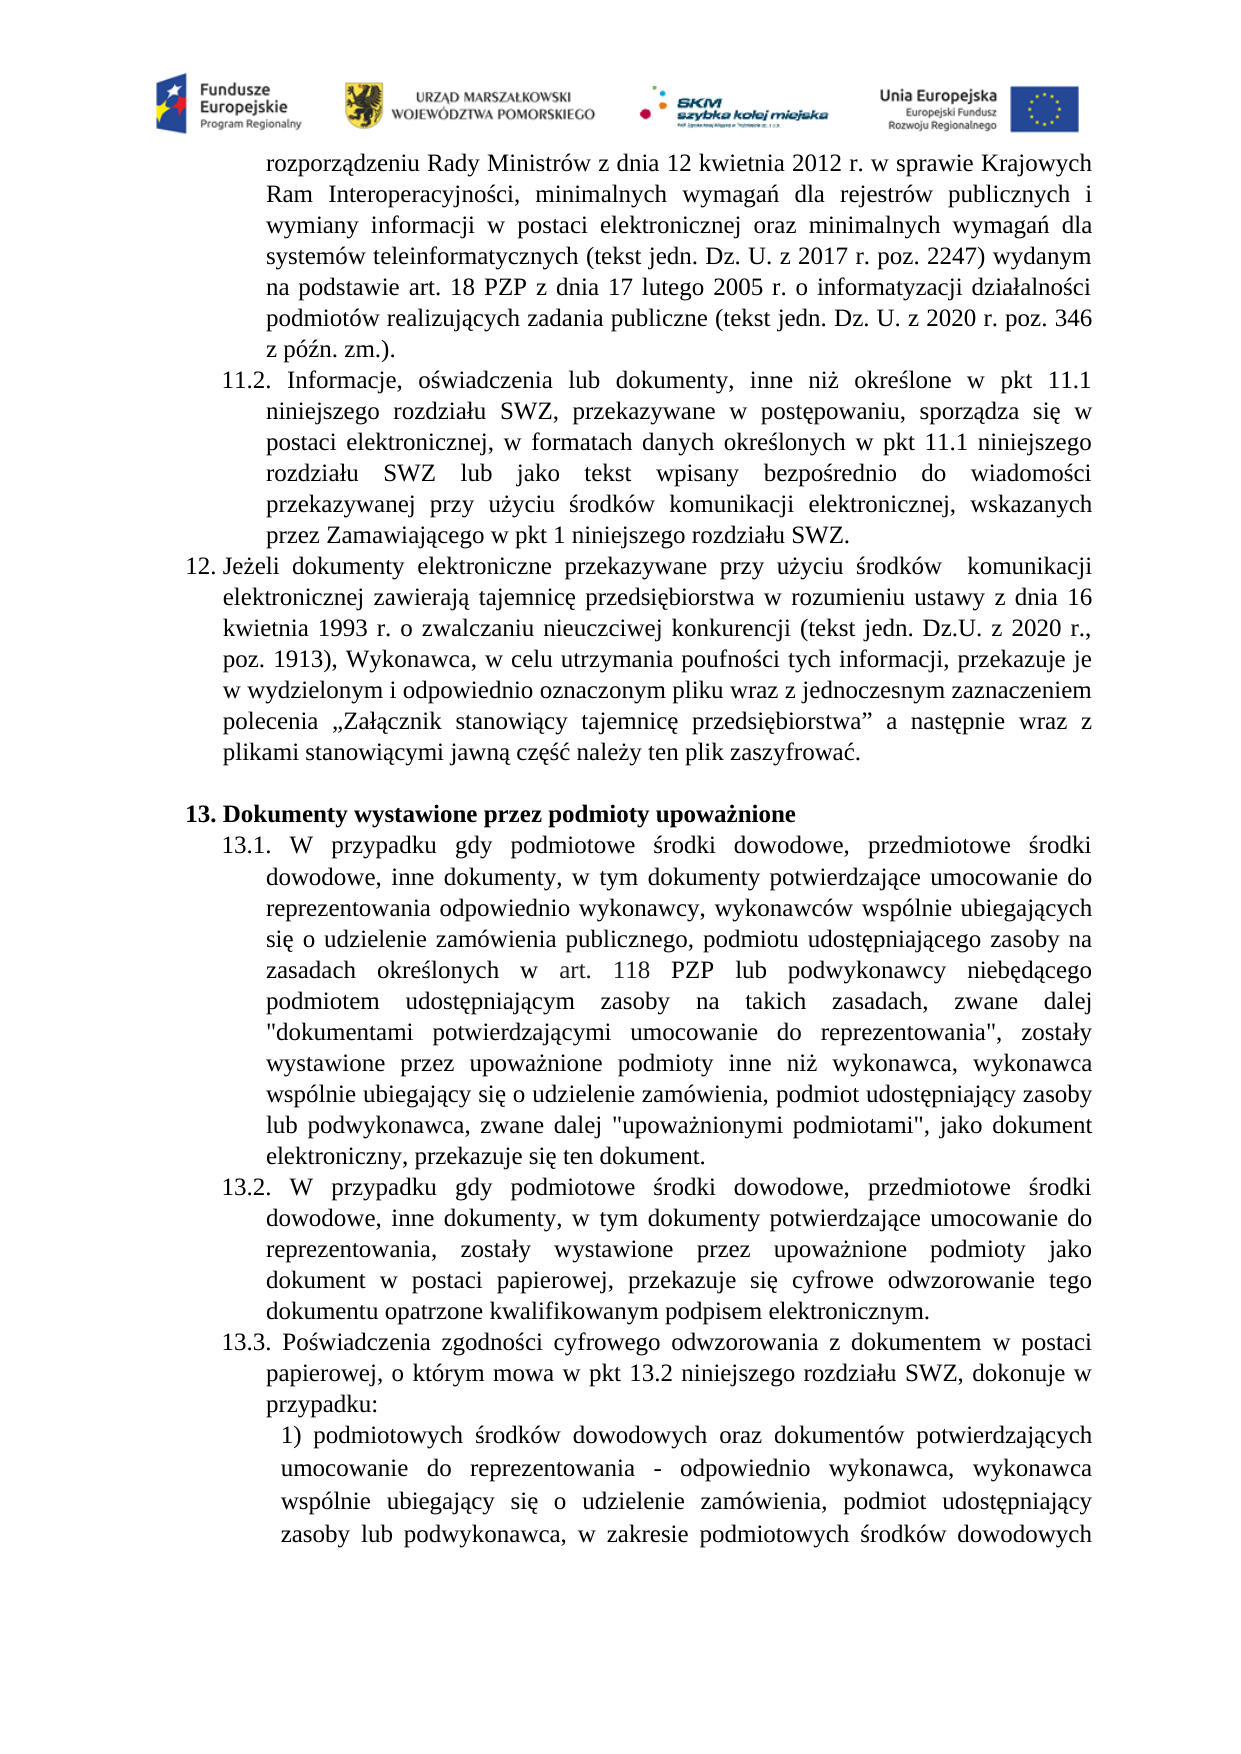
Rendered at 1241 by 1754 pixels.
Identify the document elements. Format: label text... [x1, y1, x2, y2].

text 13.1. W przypadku gdy podmiotowe środki dowodowe, przedmiotowe środki dowodowe, inne dokumenty, w tym dokumenty potwierdzające umocowanie do reprezentowania odpowiednio wykonawcy, wykonawców wspólnie ubiegających się o udzielenie zamówienia publicznego, podmiotu udostępniającego zasoby na zasadach określonych w art. 118 PZP lub podwykonawcy niebędącego podmiotem udostępniającym zasoby na takich zasadach, zwane dalej "dokumentami potwierdzającymi umocowanie do reprezentowania", zostały wystawione przez upoważnione podmioty inne niż wykonawca, wykonawca wspólnie ubiegający się o udzielenie zamówienia, podmiot udostępniający zasoby lub podwykonawca, zwane dalej "upoważnionymi podmiotami", jako dokument elektroniczny, przekazuje się ten dokument. [221, 831, 1093, 1170]
text 13.2. W przypadku gdy podmiotowe środki dowodowe, przedmiotowe środki dowodowe, inne dokumenty, w tym dokumenty potwierdzające umocowanie do reprezentowania, zostały wystawione przez upoważnione podmioty jako dokument w postaci papierowej, przekazuje się cyfrowe odwzorowanie tego dokumentu opatrzone kwalifikowanym podpisem elektronicznym. [221, 1172, 1093, 1325]
picture [147, 73, 1093, 148]
text 11.2. Informacje, oświadczenia lub dokumenty, inne niż określone w pkt 11.1 niniejszego rozdziału SWZ, przekazywane w postępowaniu, sporządza się w postaci elektronicznej, w formatach danych określonych w pkt 11.1 niniejszego rozdziału SWZ lub jako tekst wpisany bezpośrednio do wiadomości przekazywanej przy użyciu środków komunikacji elektronicznej, wskazanych przez Zamawiającego w pkt 1 niniejszego rozdziału SWZ. [221, 365, 1093, 549]
list Dokumenty wystawione przez podmioty upoważnione [185, 799, 1093, 828]
list Jeżeli dokumenty elektroniczne przekazywane przy użyciu środków komunikacji elektronicznej zawierają tajemnicę przedsiębiorstwa w rozumieniu ustawy z dnia 16 kwietnia 1993 r. o zwalczaniu nieuczciwej konkurencji (tekst jedn. Dz.U. z 2020 r., poz. 1913), Wykonawca, w celu utrzymania poufności tych informacji, przekazuje je w wydzielonym i odpowiednio oznaczonym pliku wraz z jednoczesnym zaznaczeniem polecenia „Załącznik stanowiący tajemnicę przedsiębiorstwa” a następnie wraz z plikami stanowiącymi jawną część należy ten plik zaszyfrować. [185, 551, 1093, 766]
text 13.3. Poświadczenia zgodności cyfrowego odwzorowania z dokumentem w postaci papierowej, o którym mowa w pkt 13.2 niniejszego rozdziału SWZ, dokonuje w przypadku: [221, 1327, 1093, 1418]
